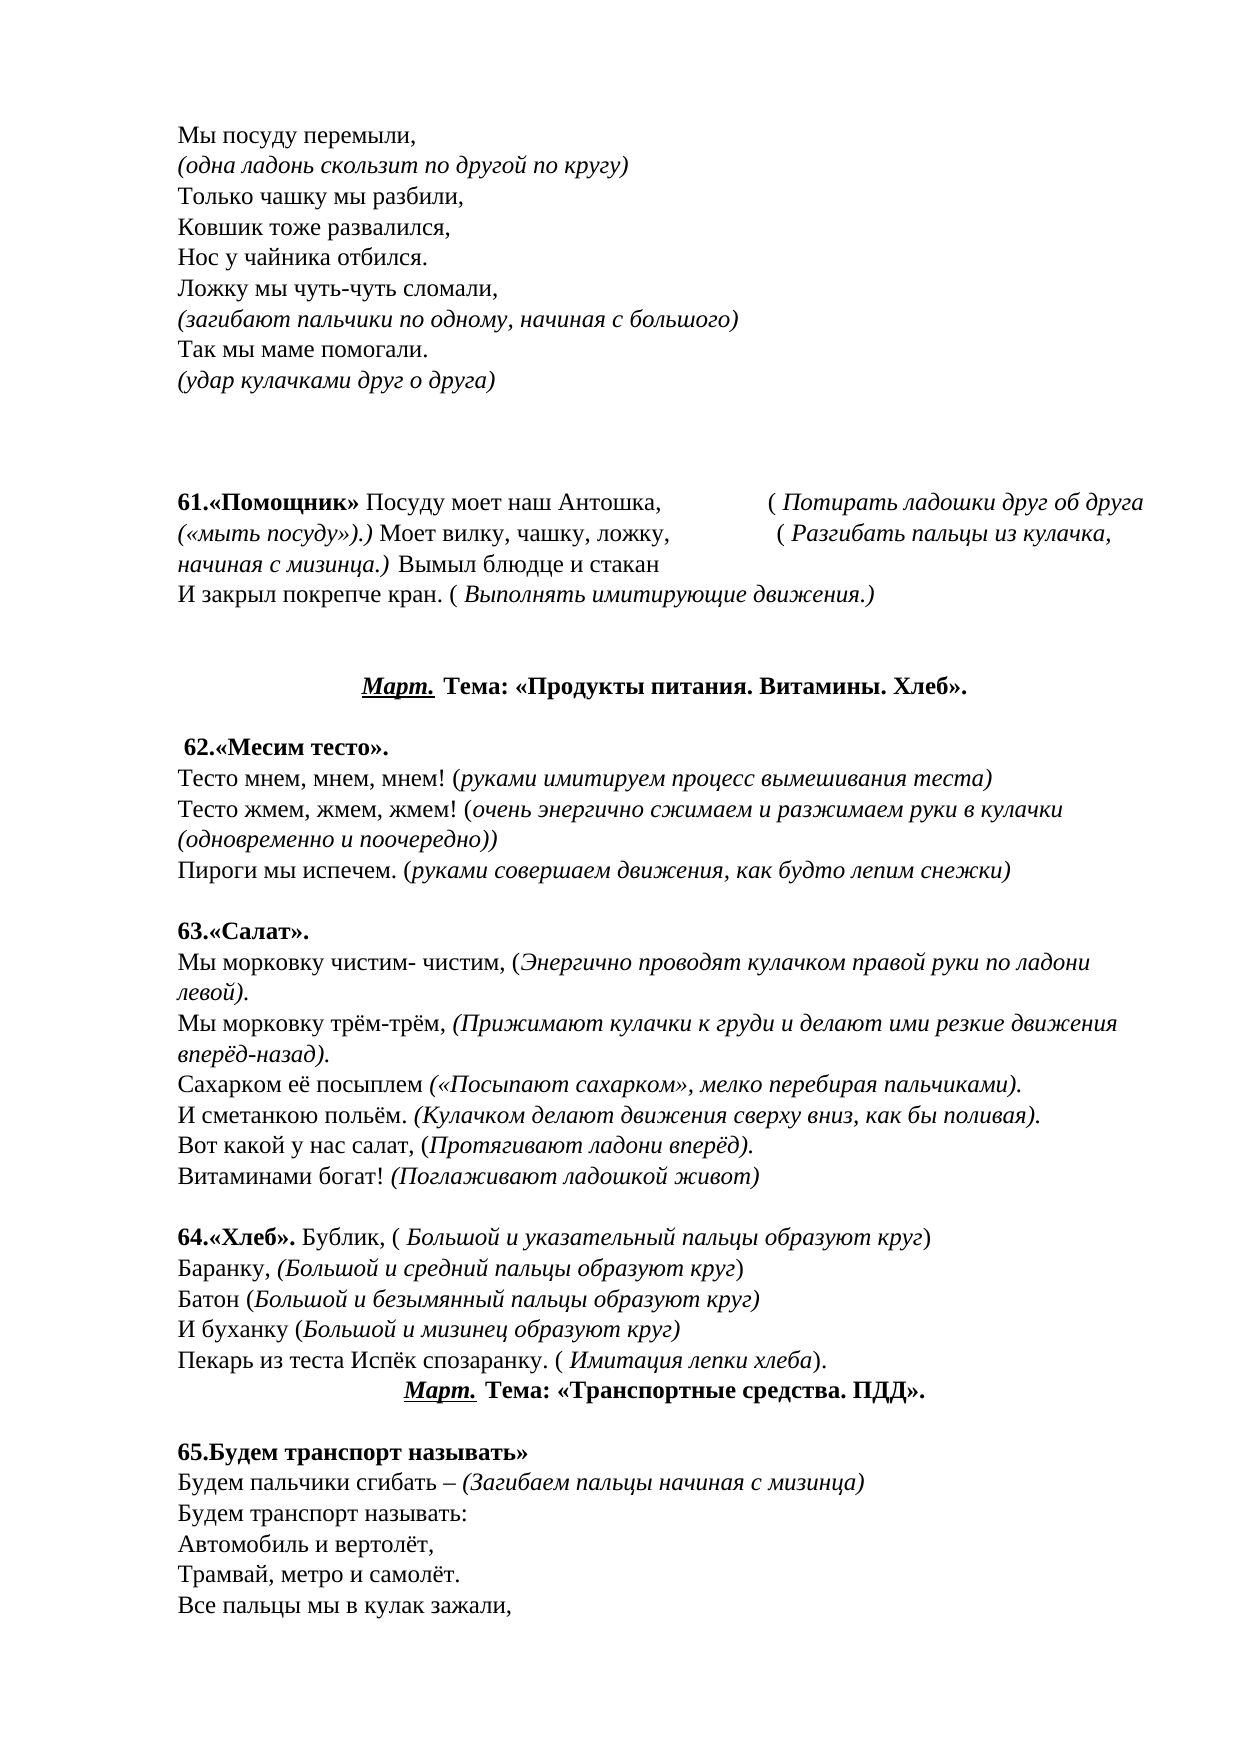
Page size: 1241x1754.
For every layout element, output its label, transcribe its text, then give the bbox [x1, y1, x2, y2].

text Ложку мы чуть-чуть сломали, [177, 271, 1152, 302]
text Март. Тема: «Транспортные средства. ПДД». [177, 1374, 1152, 1404]
text (загибают пальчики по одному, начиная с большого) [177, 302, 1152, 332]
text Ковшик тоже развалился, [177, 210, 1152, 241]
text И закрыл покрепче кран. ( Выполнять имитирующие движения.) [177, 577, 1152, 608]
text И буханку (Большой и мизинец образуют круг) [177, 1312, 1152, 1343]
text Батон (Большой и безымянный пальцы образуют круг) [177, 1282, 1152, 1312]
text 61.«Помощник» Посуду моет наш Антошка, ( Потирать ладошки друг об друга («мыть посуду»).) Моет вилку, чашку, ложку, ( Разгибать пальцы из кулачка, начиная с мизинца.) Вымыл блюдце и стакан [177, 486, 1152, 577]
text (удар кулачками друг о друга) [177, 363, 1152, 394]
text 64.«Хлеб». Бублик, ( Большой и указательный пальцы образуют круг) [177, 1221, 1152, 1251]
text Только чашку мы разбили, [177, 179, 1152, 210]
text Так мы маме помогали. [177, 332, 1152, 363]
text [177, 149, 1152, 179]
text Баранку, (Большой и средний пальцы образуют круг) [177, 1251, 1152, 1282]
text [177, 1435, 1152, 1619]
text Пекарь из теста Испёк спозаранку. ( Имитация лепки хлеба). [177, 1343, 1152, 1374]
text 63.«Салат». Мы морковку чистим- чистим, (Энергично проводят кулачком правой руки по ладони левой). Мы морковку трём-трём, (Прижимают кулачки к груди и делают ими резкие движения вперёд-назад). Сахарком её посыплем («Посыпают сахарком», мелко перебирая пальчиками). И сметанкою польём. (Кулачком делают движения сверху вниз, как бы поливая). Вот какой у нас салат, (Протягивают ладони вперёд). Витаминами богат! (Поглаживают ладошкой живот) [177, 914, 1152, 1221]
text 62.«Месим тесто». Тесто мнем, мнем, мнем! (руками имитируем процесс вымешивания теста) Тесто жмем, жмем, жмем! (очень энергично сжимаем и разжимаем руки в кулачки (одновременно и поочередно)) Пироги мы испечем. (руками совершаем движения, как будто лепим снежки) [177, 731, 1152, 914]
text Мы посуду перемыли, [177, 118, 1152, 149]
text Март. Тема: «Продукты питания. Витамины. Хлеб». [177, 669, 1152, 700]
text Нос у чайника отбился. [177, 241, 1152, 271]
